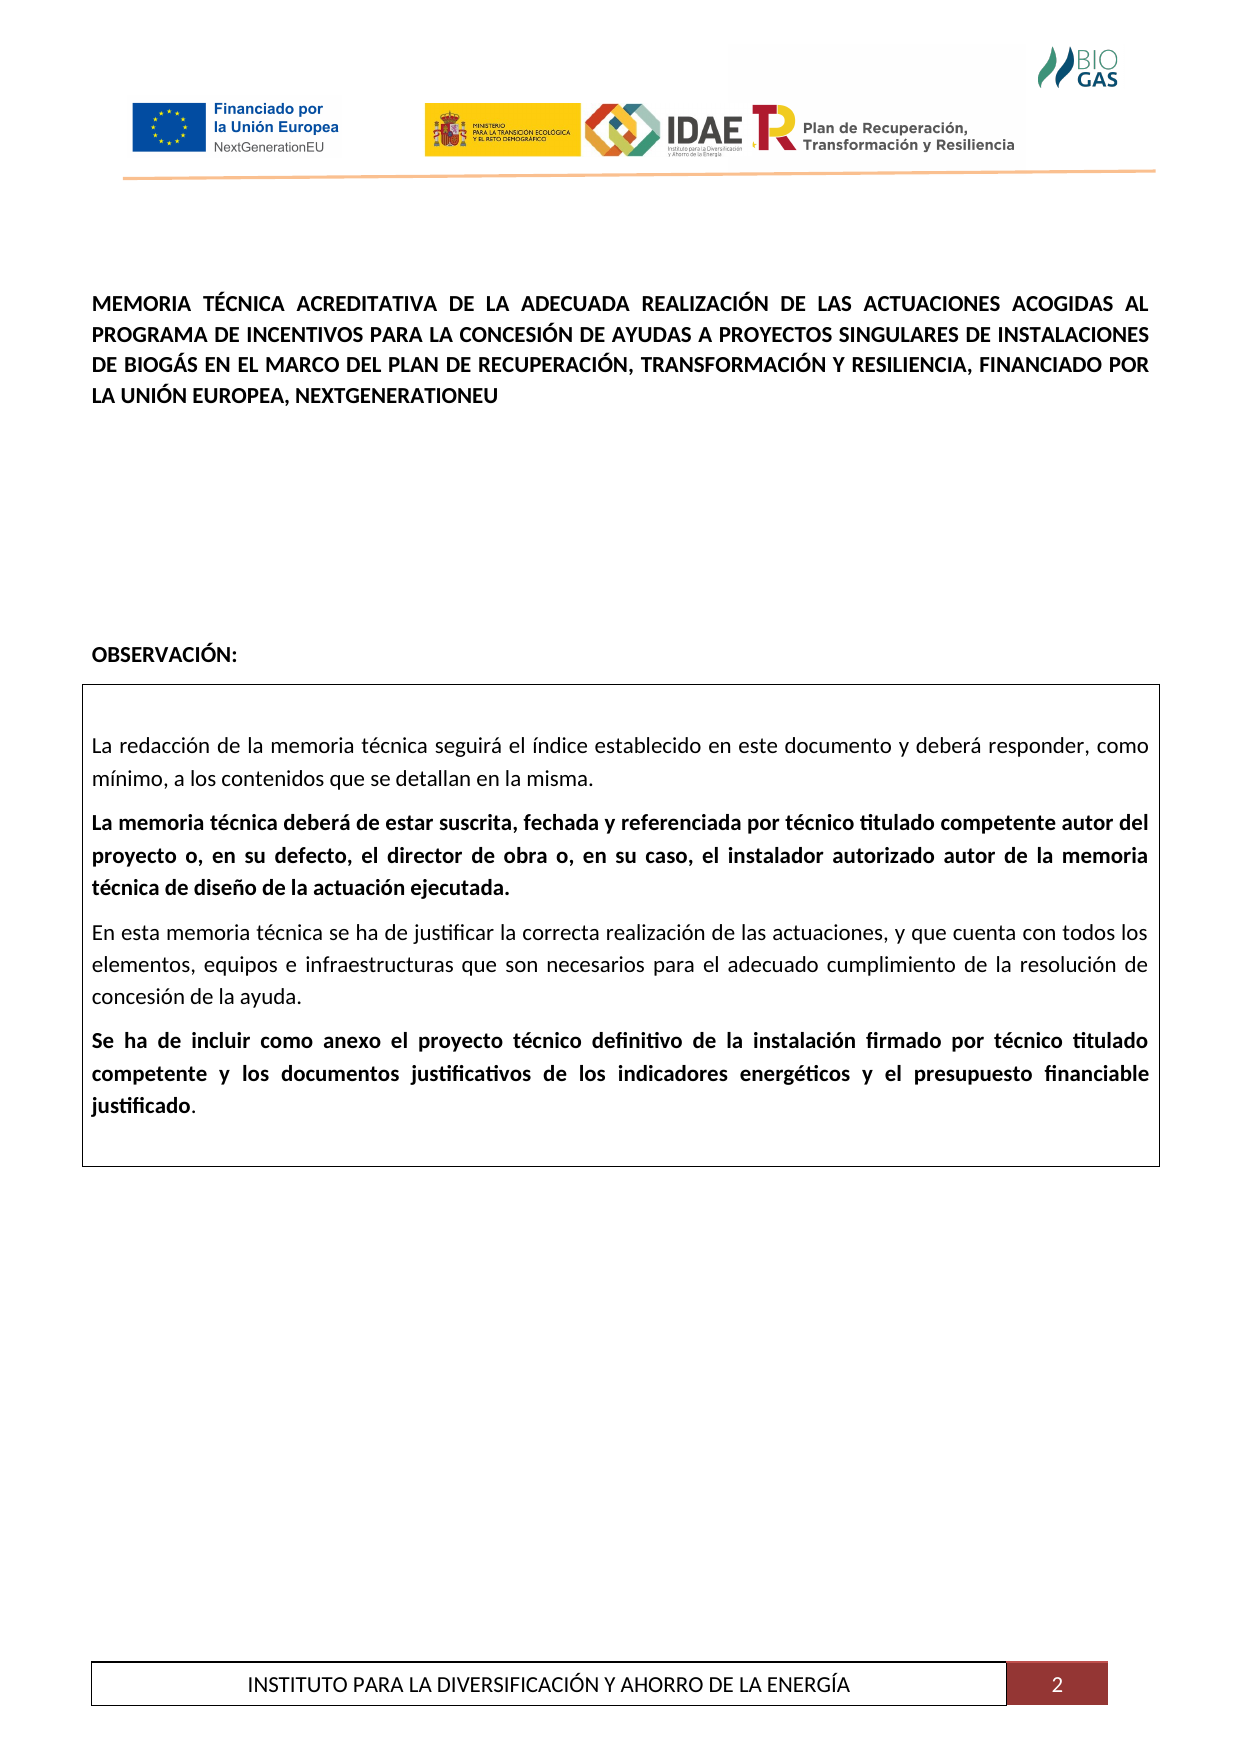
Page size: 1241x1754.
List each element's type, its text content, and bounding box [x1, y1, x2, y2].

text MEMORIA TÉCNICA ACREDITATIVA DE LA ADECUADA REALIZACIÓN DE LAS ACTUACIONES ACOGIDAS AL PROGRAMA DE INCENTIVOS PARA LA CONCESIÓN DE AYUDAS A PROYECTOS SINGULARES DE INSTALACIONES DE BIOGÁS EN EL MARCO DEL PLAN DE RECUPERACIÓN, TRANSFORMACIÓN Y RESILIENCIA, FINANCIADO POR LA UNIÓN EUROPEA, NEXTGENERATIONEU [92, 289, 1150, 409]
picture [421, 44, 1027, 172]
text OBSERVACIÓN: [92, 641, 1150, 669]
picture [127, 95, 342, 158]
text En esta memoria técnica se ha de justificar la correcta realización de las actuaciones, y que cuenta con todos los elementos, equipos e infraestructuras que son necesarios para el adecuado cumplimiento de la resolución de concesión de la ayuda. [83, 914, 1159, 1010]
text La memoria técnica deberá de estar suscrita, fechada y referenciada por técnico titulado competente autor del proyecto o, en su defecto, el director de obra o, en su caso, el instalador autorizado autor de la memoria técnica de diseño de la actuación ejecutada. [83, 805, 1159, 901]
text La redacción de la memoria técnica seguirá el índice establecido en este documento y deberá responder, como mínimo, a los contenidos que se detallan en la misma. [83, 728, 1159, 792]
text Se ha de incluir como anexo el proyecto técnico definitivo de la instalación firmado por técnico titulado competente y los documentos justificativos de los indicadores energéticos y el presupuesto financiable justificado. [83, 1023, 1159, 1119]
picture [1033, 44, 1125, 89]
